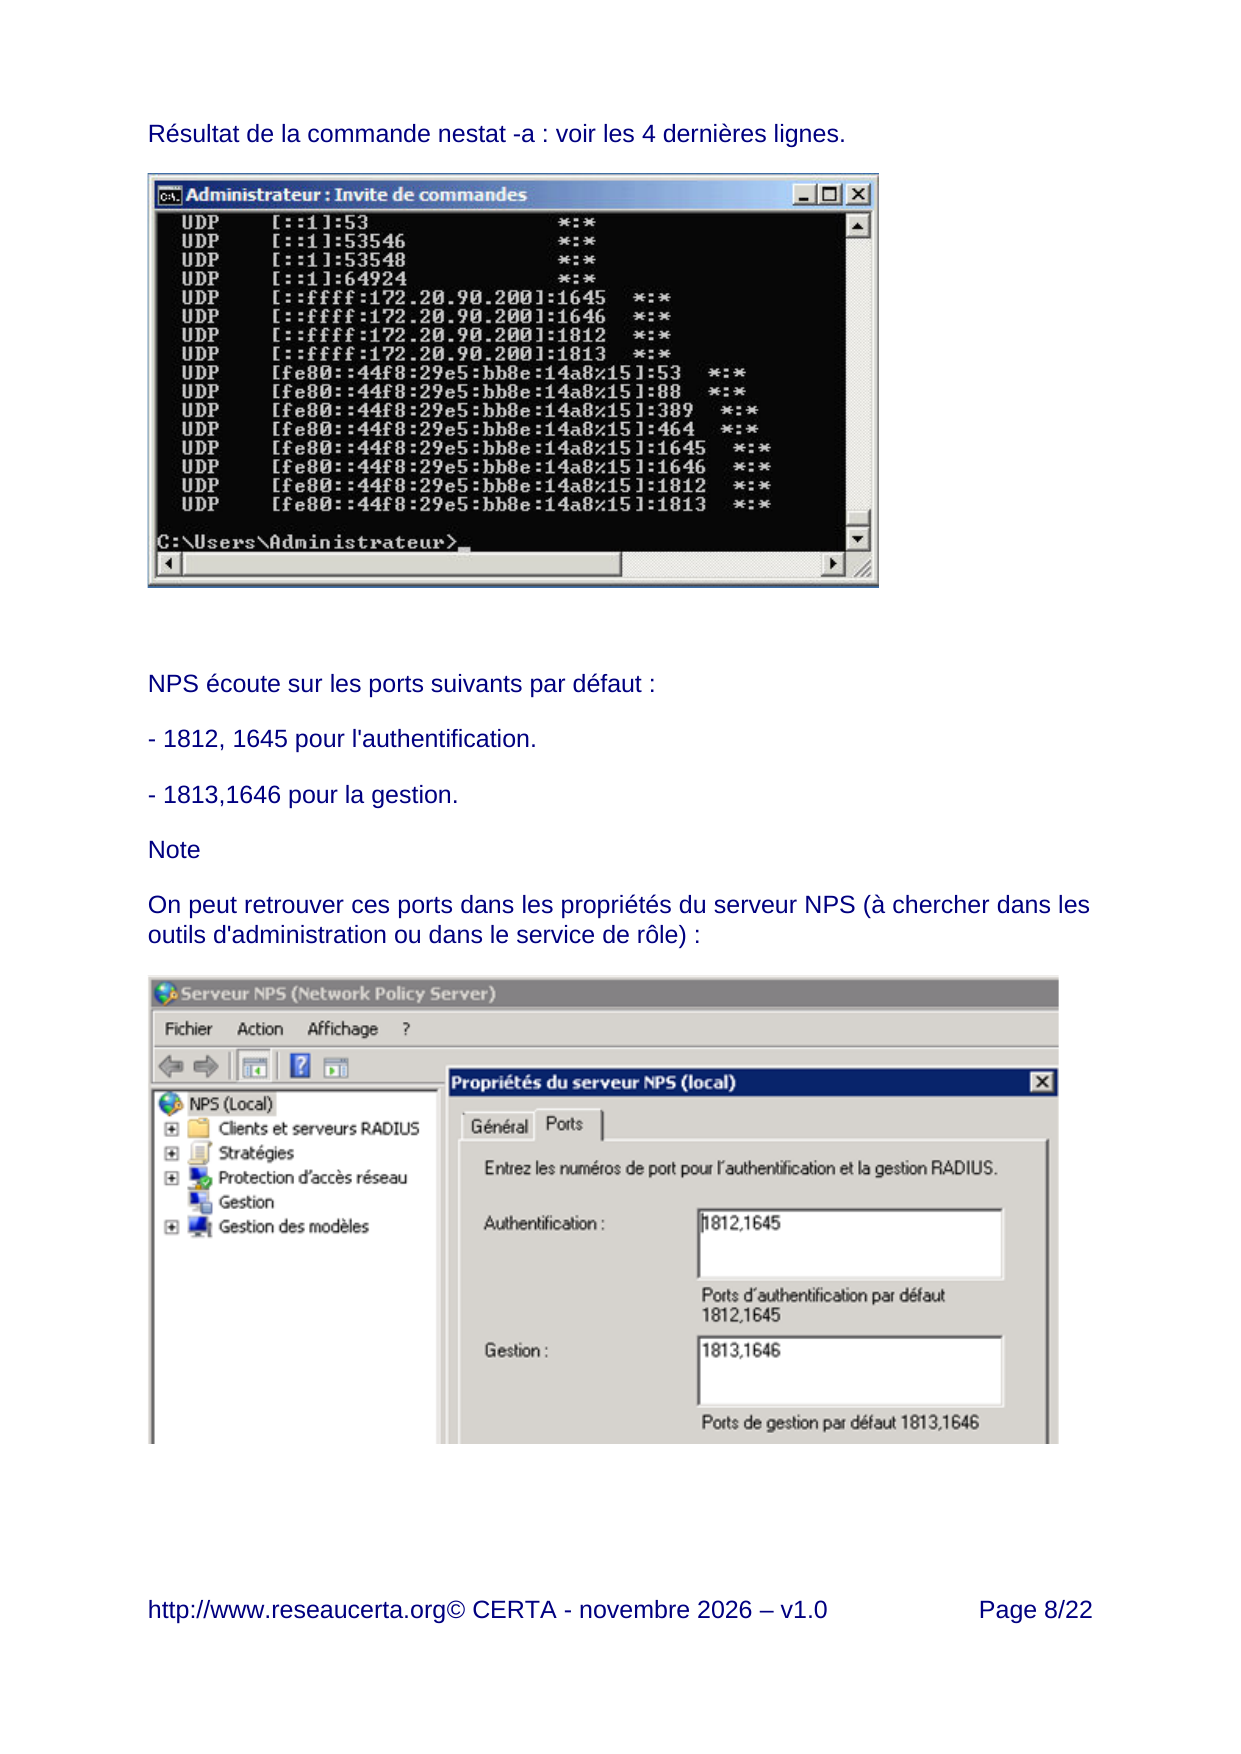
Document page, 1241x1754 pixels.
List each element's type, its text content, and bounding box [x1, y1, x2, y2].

text NPS écoute sur les ports suivants par défaut : [148, 669, 1092, 698]
text On peut retrouver ces ports dans les propriétés du serveur NPS (à chercher dans les outils d'administration ou dans le service de rôle) : [148, 890, 1092, 949]
text - 1812, 1645 pour l'authentification. [148, 724, 1092, 753]
picture [147, 173, 879, 588]
text Résultat de la commande nestat -a : voir les 4 dernières lignes. [148, 119, 1092, 147]
picture [147, 975, 1059, 1444]
text - 1813,1646 pour la gestion. [148, 779, 1092, 808]
text Note [148, 835, 1092, 863]
